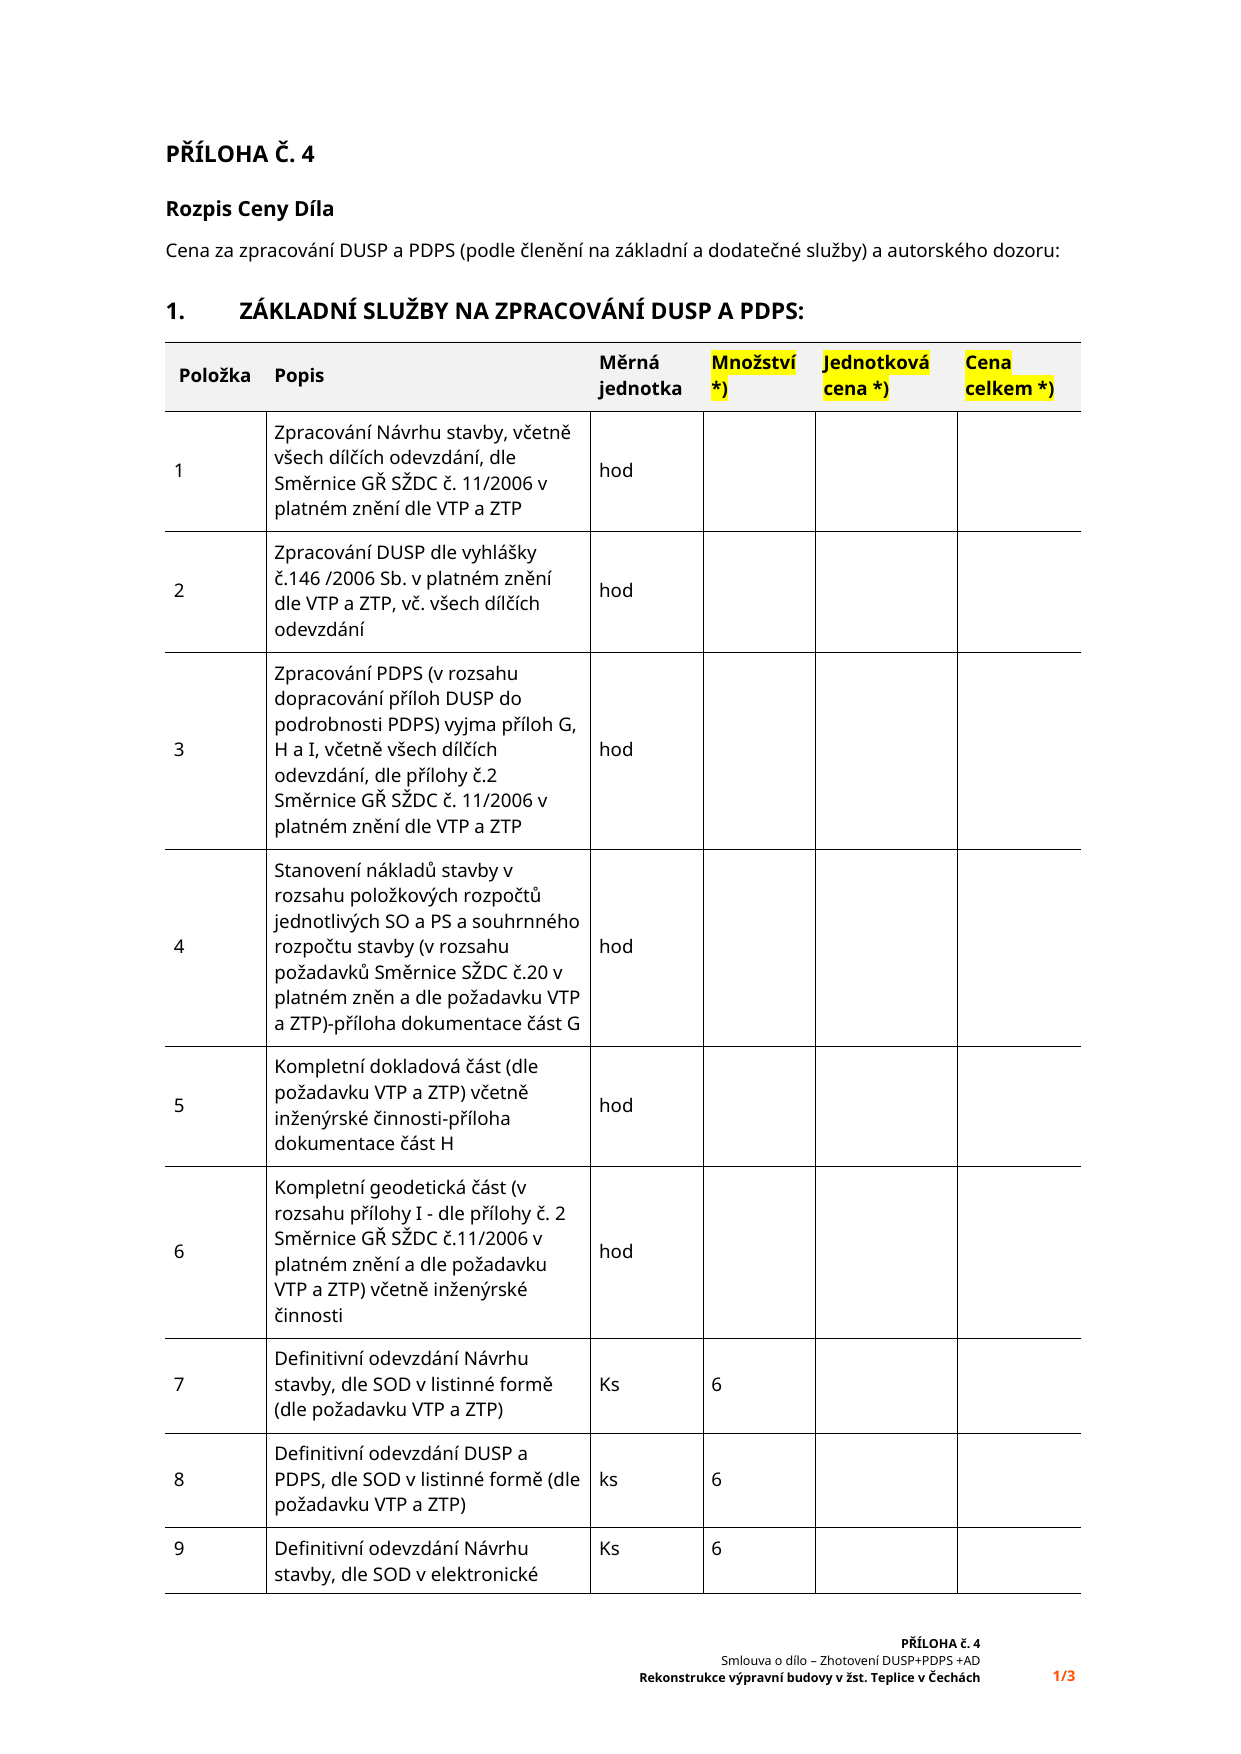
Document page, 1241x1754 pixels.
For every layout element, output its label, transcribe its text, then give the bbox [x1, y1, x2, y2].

table_cell 1 [165, 412, 266, 531]
table_cell 6 [165, 1167, 266, 1337]
table_cell [816, 1047, 957, 1166]
table_cell [958, 653, 1081, 849]
table_cell 2 [165, 532, 266, 652]
table_cell 6 [704, 1339, 815, 1432]
table_header Popis [266, 343, 591, 411]
table_cell Ks [591, 1339, 703, 1432]
table_cell [704, 1167, 815, 1337]
table_cell 6 [704, 1528, 815, 1592]
table_cell hod [591, 1167, 703, 1337]
table_cell 7 [165, 1339, 266, 1432]
table_cell 3 [165, 653, 266, 849]
table_cell Kompletní dokladová část (dle požadavku VTP a ZTP) včetně inženýrské činnosti-příloha dokumentace část H [267, 1047, 590, 1166]
table_cell Definitivní odevzdání Návrhu stavby, dle SOD v listinné formě (dle požadavku VTP a ZTP) [267, 1339, 590, 1432]
table_cell [816, 1434, 957, 1527]
table_header Množství *) [703, 343, 815, 411]
table_cell [704, 850, 815, 1046]
table_cell 8 [165, 1434, 266, 1527]
table_cell Kompletní geodetická část (v rozsahu přílohy I - dle přílohy č. 2 Směrnice GŘ SŽDC č.11/2006 v platném znění a dle požadavku VTP a ZTP) včetně inženýrské činnosti [267, 1167, 590, 1337]
table_cell [958, 412, 1081, 531]
table_cell Stanovení nákladů stavby v rozsahu položkových rozpočtů jednotlivých SO a PS a souhrnného rozpočtu stavby (v rozsahu požadavků Směrnice SŽDC č.20 v platném zněn a dle požadavku VTP a ZTP)-příloha dokumentace část G [267, 850, 590, 1046]
table_cell [958, 850, 1081, 1046]
table_cell [958, 1047, 1081, 1166]
table_cell hod [591, 1047, 703, 1166]
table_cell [267, 1528, 590, 1592]
table_cell hod [591, 850, 703, 1046]
table_cell [958, 532, 1081, 652]
table_cell 5 [165, 1047, 266, 1166]
table_cell hod [591, 412, 703, 531]
table_cell [704, 653, 815, 849]
table_cell Ks [591, 1528, 703, 1592]
table_cell Zpracování Návrhu stavby, včetně všech dílčích odevzdání, dle Směrnice GŘ SŽDC č. 11/2006 v platném znění dle VTP a ZTP [267, 412, 590, 531]
table_cell [816, 1339, 957, 1432]
text Cena za zpracování DUSP a PDPS (podle členění na základní a dodatečné služby) a autorského dozoru: [165, 237, 1075, 263]
table_cell hod [591, 653, 703, 849]
table_cell [958, 1339, 1081, 1432]
table_header Cena celkem *) [957, 343, 1081, 411]
table_cell [704, 412, 815, 531]
table_cell Zpracování DUSP dle vyhlášky č.146 /2006 Sb. v platném znění dle VTP a ZTP, vč. všech dílčích odevzdání [267, 532, 590, 652]
text Příloha č. 4 [165, 138, 1075, 170]
table_cell [958, 1167, 1081, 1337]
table_cell Zpracování PDPS (v rozsahu dopracování příloh DUSP do podrobnosti PDPS) vyjma příloh G, H a I, včetně všech dílčích odevzdání, dle přílohy č.2 Směrnice GŘ SŽDC č. 11/2006 v platném znění dle VTP a ZTP [267, 653, 590, 849]
table_cell [816, 850, 957, 1046]
table_cell ks [591, 1434, 703, 1527]
table_cell [958, 1434, 1081, 1527]
table_cell 4 [165, 850, 266, 1046]
table_cell [816, 653, 957, 849]
table_cell [816, 1167, 957, 1337]
table_cell [816, 1528, 957, 1592]
text Rozpis Ceny Díla [165, 194, 1075, 222]
table_cell 9 [165, 1528, 266, 1592]
table_header Měrná jednotka [591, 343, 703, 411]
table_header Jednotková cena *) [815, 343, 957, 411]
table_cell Definitivní odevzdání DUSP a PDPS, dle SOD v listinné formě (dle požadavku VTP a ZTP) [267, 1434, 590, 1527]
table_cell hod [591, 532, 703, 652]
table_cell [816, 412, 957, 531]
table_header Položka [165, 343, 266, 411]
table_cell 6 [704, 1434, 815, 1527]
table_cell [816, 532, 957, 652]
text 1. Základní služby na zpracování DUSP a PDPS: [165, 294, 1075, 326]
table_cell [704, 532, 815, 652]
table_cell [958, 1528, 1081, 1592]
table_cell [704, 1047, 815, 1166]
